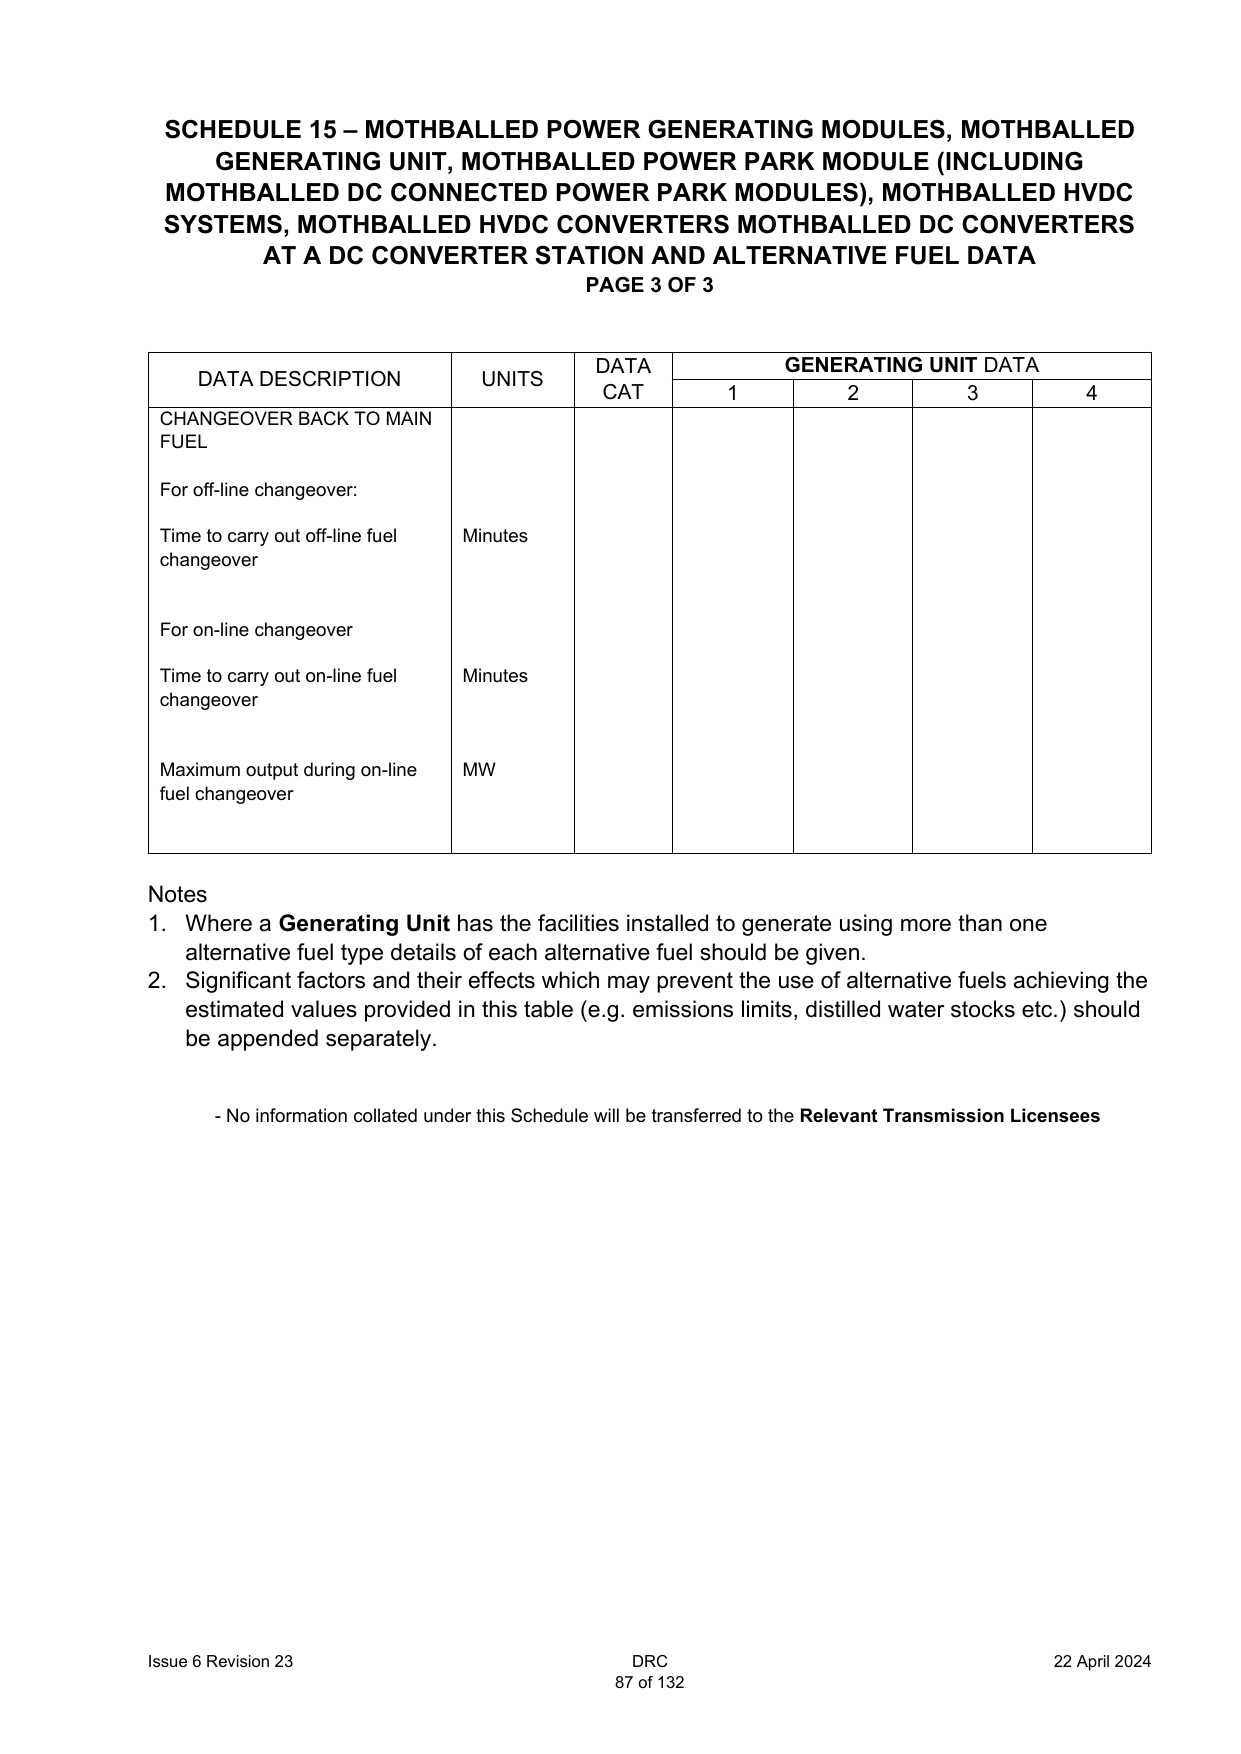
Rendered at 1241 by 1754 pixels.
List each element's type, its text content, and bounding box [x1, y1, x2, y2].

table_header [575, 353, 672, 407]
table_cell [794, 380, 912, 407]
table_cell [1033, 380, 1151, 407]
text PAGE 3 OF 3 [148, 273, 1152, 297]
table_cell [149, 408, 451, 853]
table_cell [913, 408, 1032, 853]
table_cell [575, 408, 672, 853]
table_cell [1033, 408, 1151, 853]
list Significant factors and their effects which may prevent the use of alternative fuels achieving the estimated values provided in this table (e.g. emissions limits, distilled water stocks etc.) should be appended separately. [148, 967, 1152, 1052]
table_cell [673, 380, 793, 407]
text SCHEDULE 15 – MOTHBALLED POWER GENERATING MODULES, MOTHBALLED GENERATING UNIT, MOTHBALLED POWER PARK MODULE (INCLUDING MOTHBALLED DC CONNECTED POWER PARK MODULES), MOTHBALLED HVDC SYSTEMS, MOTHBALLED HVDC CONVERTERS MOTHBALLED DC CONVERTERS AT A DC CONVERTER STATION AND ALTERNATIVE FUEL DATA [148, 115, 1152, 270]
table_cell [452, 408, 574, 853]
text - No information collated under this Schedule will be transferred to the Relevant Transmission Licensees [214, 1104, 1152, 1126]
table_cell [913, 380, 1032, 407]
list Where a Generating Unit has the facilities installed to generate using more than one alternative fuel type details of each alternative fuel should be given. [148, 909, 1152, 965]
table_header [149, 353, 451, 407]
text Notes [148, 881, 1152, 907]
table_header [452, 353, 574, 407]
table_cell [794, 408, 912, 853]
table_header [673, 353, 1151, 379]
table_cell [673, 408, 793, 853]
